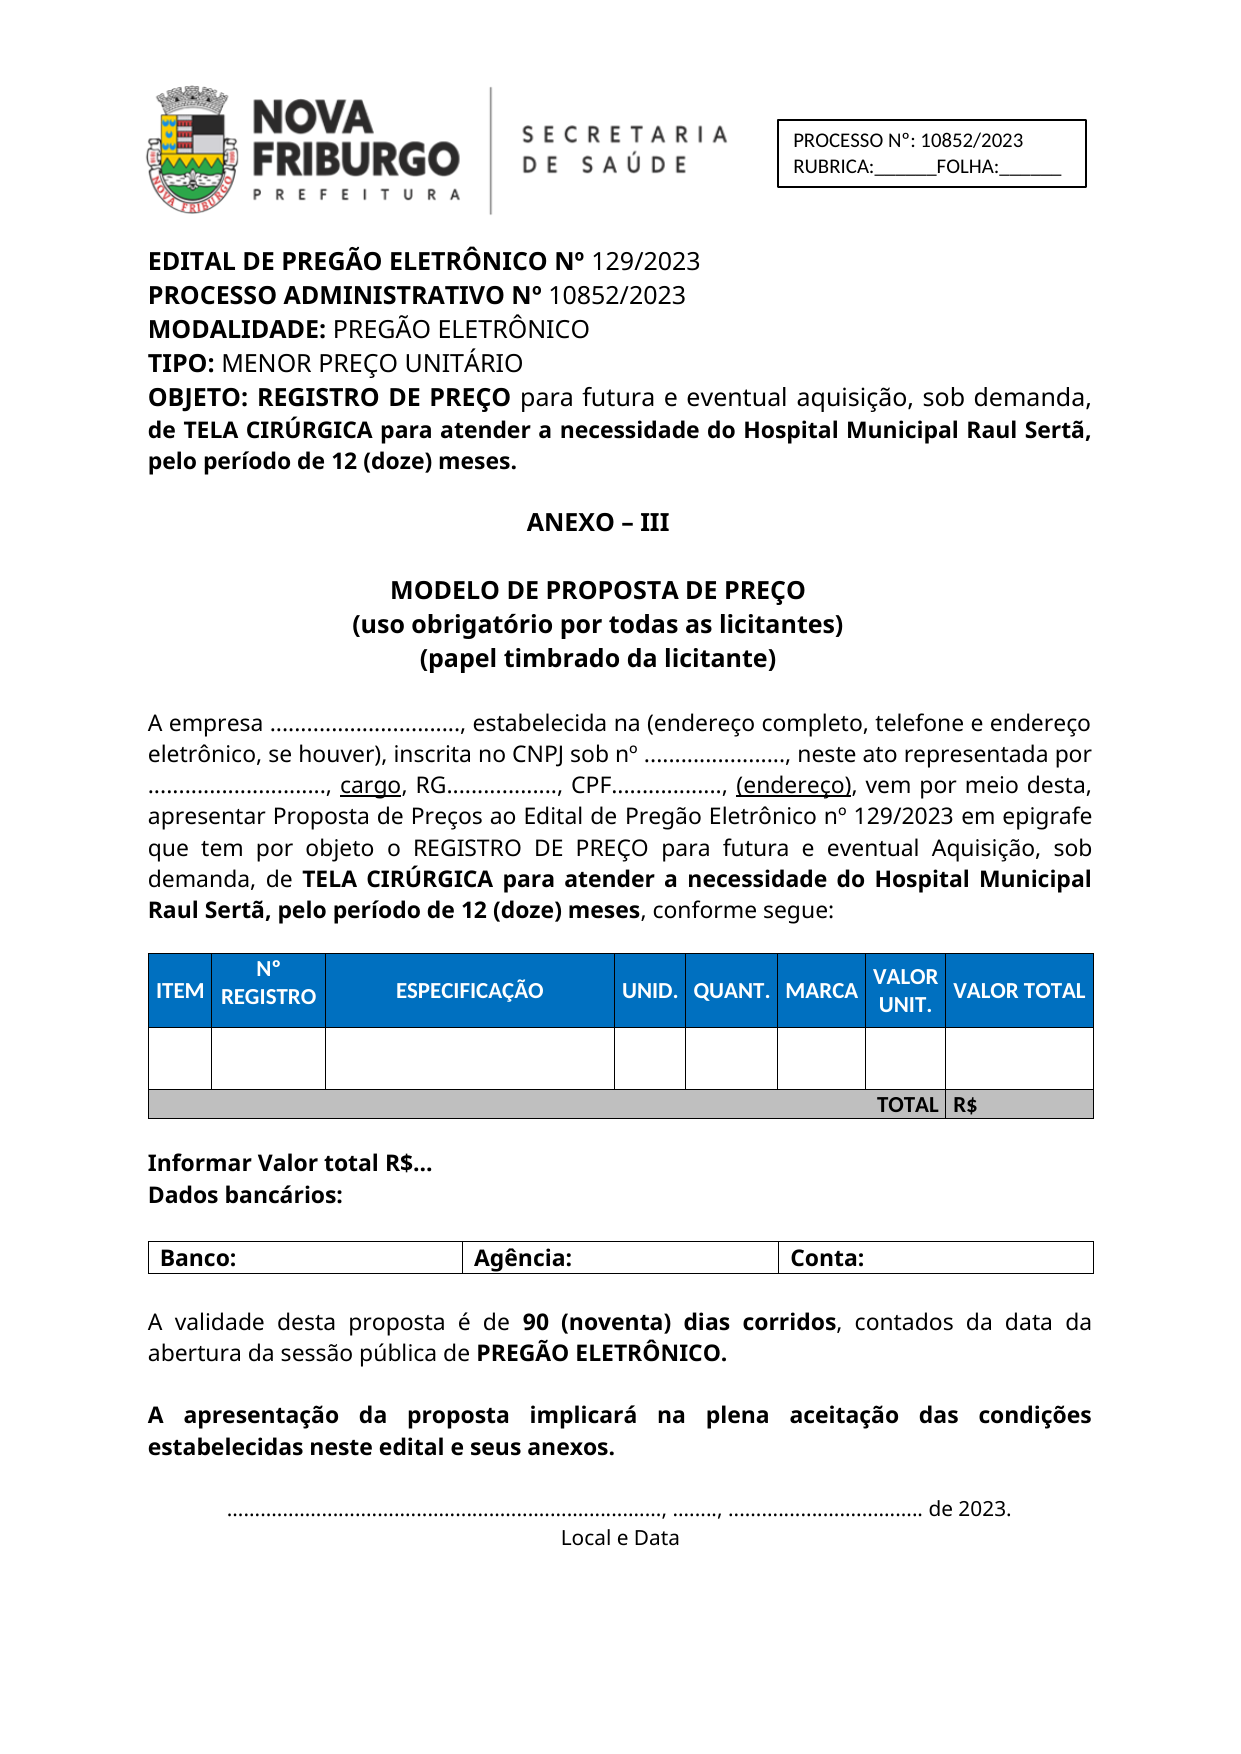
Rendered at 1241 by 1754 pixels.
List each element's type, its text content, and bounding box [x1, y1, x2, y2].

text EDITAL DE PREGÃO ELETRÔNICO Nº 129/2023 [148, 243, 1092, 277]
table_cell [326, 1028, 614, 1089]
text Informar Valor total R$... [148, 1147, 1092, 1178]
text TIPO: MENOR PREÇO UNITÁRIO [148, 346, 1092, 379]
table_header Conta: [779, 1242, 1093, 1273]
text PROCESSO ADMINISTRATIVO Nº 10852/2023 [148, 277, 1092, 311]
text MODALIDADE: PREGÃO ELETRÔNICO [148, 311, 1092, 346]
table_cell TOTAL [149, 1090, 945, 1118]
text OBJETO: REGISTRO DE PREÇO para futura e eventual aquisição, sob demanda, de TELA CIRÚRGICA para atender a necessidade do Hospital Municipal Raul Sertã, pelo período de 12 (doze) meses. [148, 379, 1092, 476]
table_header MARCA [778, 954, 865, 1027]
text A apresentação da proposta implicará na plena aceitação das condições estabelecidas neste edital e seus anexos. [148, 1399, 1092, 1462]
table_cell [149, 1028, 211, 1089]
text A validade desta proposta é de 90 (noventa) dias corridos, contados da data da abertura da sessão pública de PREGÃO ELETRÔNICO. [148, 1306, 1092, 1368]
table_header Banco: [149, 1242, 462, 1273]
text (papel timbrado da licitante) [103, 641, 1092, 675]
table_cell [212, 1028, 325, 1089]
text Modelo de proposta DE PREÇO [103, 573, 1092, 607]
table_cell R$ [946, 1090, 1093, 1118]
table_cell [946, 1028, 1093, 1089]
text .............................................................................., ........, ................................... de 2023. [148, 1493, 1092, 1522]
table_cell [866, 1028, 945, 1089]
table_header ITEM [149, 954, 211, 1027]
table_header QUANT. [686, 954, 777, 1027]
table_cell [615, 1028, 685, 1089]
table_cell [778, 1028, 865, 1089]
table_header Nº REGISTRO [212, 954, 325, 1027]
text Local e Data [148, 1522, 1092, 1551]
text (uso obrigatório por todas as licitantes) [103, 607, 1092, 641]
picture [134, 75, 744, 229]
table_header Agência: [463, 1242, 778, 1273]
table_cell [686, 1028, 777, 1089]
table_header ESPECIFICAÇÃO [326, 954, 614, 1027]
table_header VALOR UNIT. [866, 954, 945, 1027]
list A empresa ..............................., estabelecida na (endereço completo, telefone e endereço eletrônico, se houver), inscrita no CNPJ sob nº ......................., neste ato representada por ............................., cargo, RG.................., CPF.................., (endereço), vem por meio desta, apresentar Proposta de Preços ao Edital de Pregão Eletrônico nº 129/2023 em epigrafe que tem por objeto o REGISTRO DE PREÇO para futura e eventual Aquisição, sob demanda, de TELA CIRÚRGICA para atender a necessidade do Hospital Municipal Raul Sertã, pelo período de 12 (doze) meses, conforme segue: [148, 706, 1092, 925]
text ANEXO – III [103, 505, 1092, 539]
table_header UNID. [615, 954, 685, 1027]
table_header VALOR TOTAL [946, 954, 1093, 1027]
text Dados bancários: [148, 1178, 1092, 1210]
